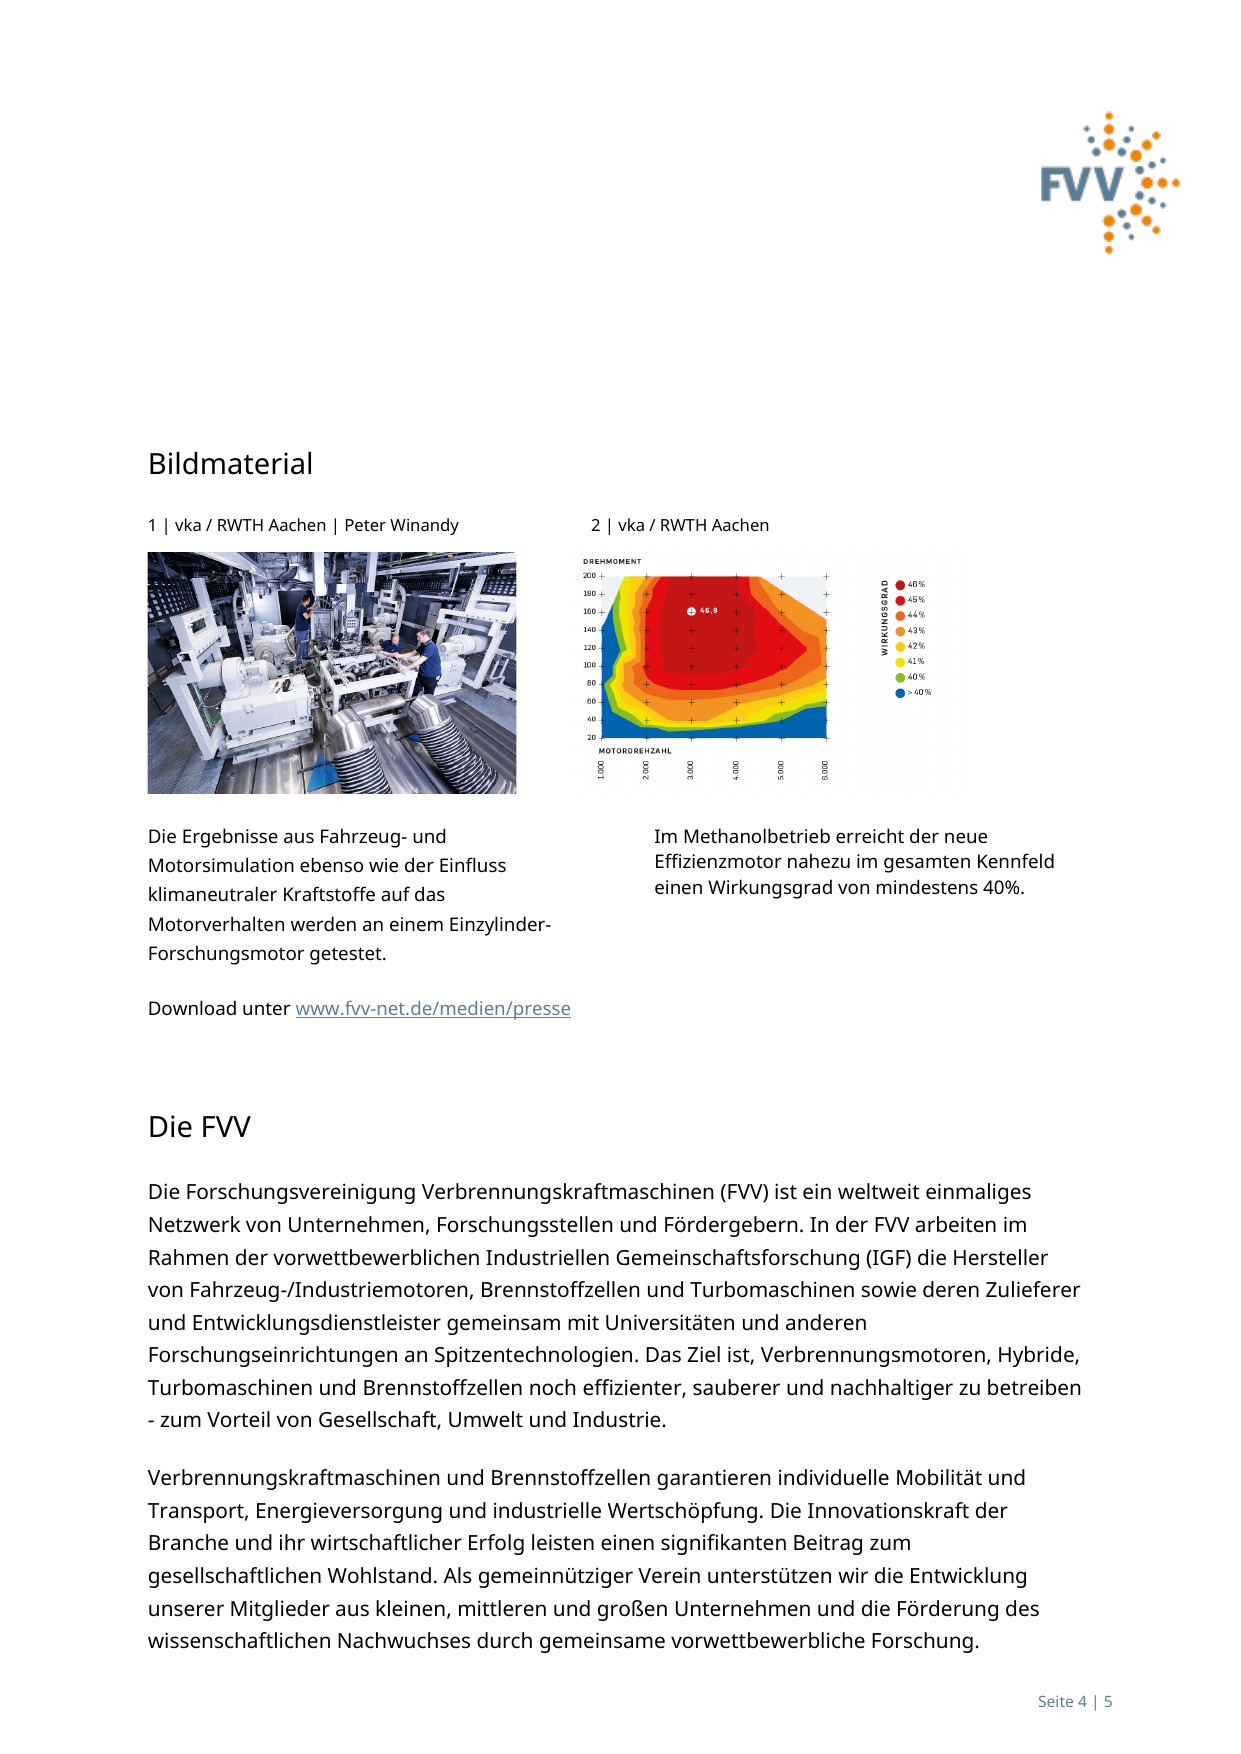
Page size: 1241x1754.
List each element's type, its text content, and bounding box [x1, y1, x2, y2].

picture [147, 552, 517, 794]
text 1 | vka / RWTH Aachen | Peter Winandy 2 | vka / RWTH Aachen [148, 514, 1087, 536]
text Die Ergebnisse aus Fahrzeug- und Motorsimulation ebenso wie der Einfluss klimaneutraler Kraftstoffe auf das Motorverhalten werden an einem Einzylinder-Forschungsmotor getestet.Im Methanolbetrieb erreicht der neue Effizienzmotor nahezu im gesamten Kennfeld einen Wirkungsgrad von mindestens 40%. [148, 823, 580, 966]
text Download unter www.fvv-net.de/medien/presse [148, 966, 1087, 1020]
text Verbrennungskraftmaschinen und Brennstoffzellen garantieren individuelle Mobilität und Transport, Energieversorgung und industrielle Wertschöpfung. Die Innovationskraft der Branche und ihr wirtschaftlicher Erfolg leisten einen signifikanten Beitrag zum gesellschaftlichen Wohlstand. Als gemeinnütziger Verein unterstützen wir die Entwicklung unserer Mitglieder aus kleinen, mittleren und großen Unternehmen und die Förderung des wissenschaftlichen Nachwuchses durch gemeinsame vorwettbewerbliche Forschung. [148, 1463, 1087, 1655]
text Die Forschungsvereinigung Verbrennungskraftmaschinen (FVV) ist ein weltweit einmaliges Netzwerk von Unternehmen, Forschungsstellen und Fördergebern. In der FVV arbeiten im Rahmen der vorwettbewerblichen Industriellen Gemeinschaftsforschung (IGF) die Hersteller von Fahrzeug-/Industriemotoren, Brennstoffzellen und Turbomaschinen sowie deren Zulieferer und Entwicklungsdienstleister gemeinsam mit Universitäten und anderen Forschungseinrichtungen an Spitzentechnologien. Das Ziel ist, Verbrennungsmotoren, Hybride, Turbomaschinen und Brennstoffzellen noch effizienter, sauberer und nachhaltiger zu betreiben - zum Vorteil von Gesellschaft, Umwelt und Industrie. [148, 1177, 1087, 1434]
picture [568, 549, 969, 799]
text Die FVV [148, 1107, 1087, 1146]
text Bildmaterial [148, 443, 1087, 483]
